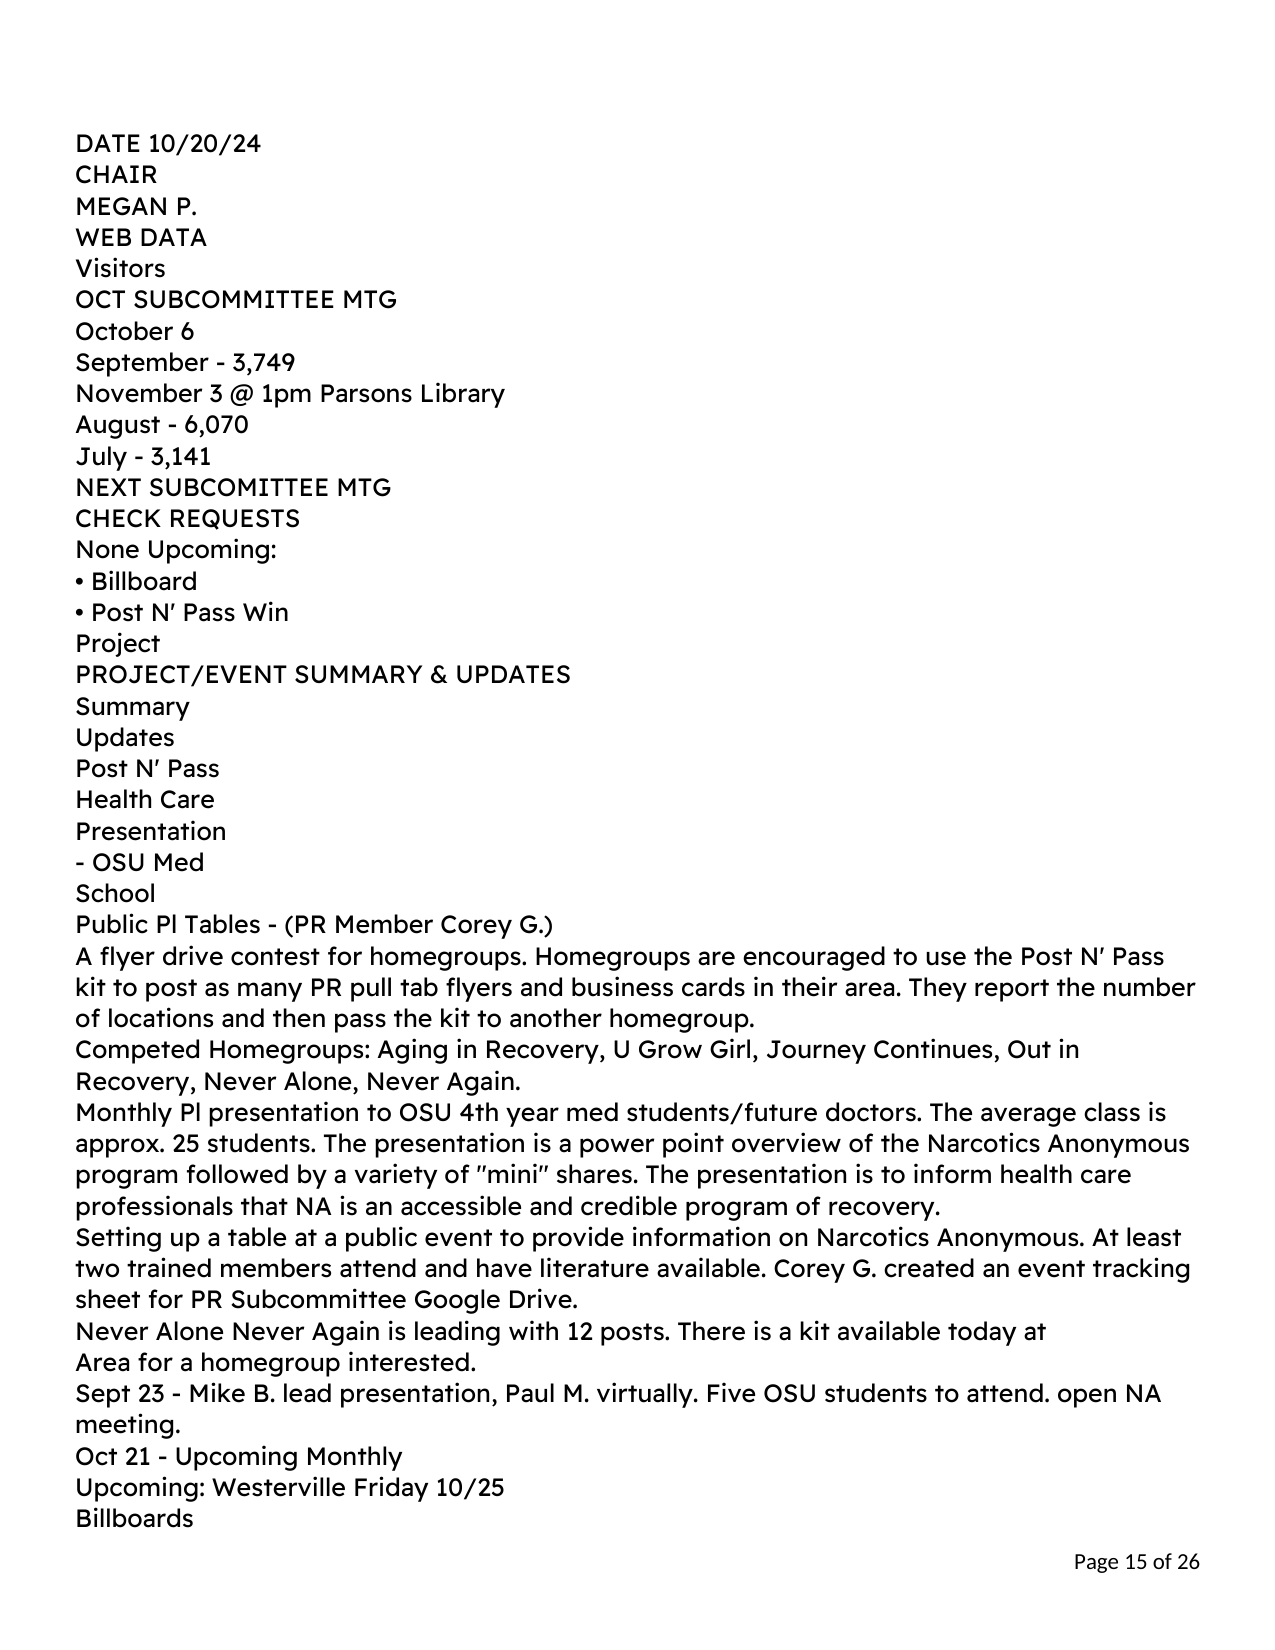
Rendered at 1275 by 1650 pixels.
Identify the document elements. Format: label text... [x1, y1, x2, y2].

text School [75, 878, 1200, 909]
text - OSU Med [75, 846, 1200, 878]
text PROJECT/EVENT SUMMARY & UPDATES [75, 659, 1200, 690]
text Post N' Pass [75, 753, 1200, 784]
text October 6 [75, 315, 1200, 346]
text sheet for PR Subcommittee Google Drive. [75, 1284, 1200, 1315]
text Public Pl Tables - (PR Member Corey G.) [75, 909, 1200, 940]
text Never Alone Never Again is leading with 12 posts. There is a kit available today at [75, 1315, 1200, 1346]
text MEGAN P. [75, 190, 1200, 221]
text A flyer drive contest for homegroups. Homegroups are encouraged to use the Post N' Pass kit to post as many PR pull tab flyers and business cards in their area. They report the number of locations and then pass the kit to another homegroup. [75, 940, 1200, 1034]
text Presentation [75, 815, 1200, 846]
text August - 6,070 [75, 409, 1200, 440]
text Health Care [75, 784, 1200, 815]
text NEXT SUBCOMITTEE MTG [75, 471, 1200, 503]
text DATE 10/20/24 [75, 128, 1200, 159]
text Area for a homegroup interested. [75, 1346, 1200, 1378]
text None Upcoming: [75, 534, 1200, 565]
text Oct 21 - Upcoming Monthly [75, 1440, 1200, 1471]
text Upcoming: Westerville Friday 10/25 [75, 1471, 1200, 1503]
text CHECK REQUESTS [75, 503, 1200, 534]
text Monthly Pl presentation to OSU 4th year med students/future doctors. The average class is approx. 25 students. The presentation is a power point overview of the Narcotics Anonymous program followed by a variety of "mini" shares. The presentation is to inform health care professionals that NA is an accessible and credible program of recovery. [75, 1096, 1200, 1221]
text CHAIR [75, 159, 1200, 190]
text • Billboard [75, 565, 1200, 596]
text Competed Homegroups: Aging in Recovery, U Grow Girl, Journey Continues, Out in Recovery, Never Alone, Never Again. [75, 1034, 1200, 1096]
text November 3 @ 1pm Parsons Library [75, 378, 1200, 409]
text Setting up a table at a public event to provide information on Narcotics Anonymous. At least two trained members attend and have literature available. Corey G. created an event tracking [75, 1221, 1200, 1284]
text Project [75, 628, 1200, 659]
text Sept 23 - Mike B. lead presentation, Paul M. virtually. Five OSU students to attend. open NA meeting. [75, 1378, 1200, 1440]
text • Post N' Pass Win [75, 596, 1200, 628]
text September - 3,749 [75, 346, 1200, 378]
text OCT SUBCOMMITTEE MTG [75, 284, 1200, 315]
text WEB DATA [75, 221, 1200, 253]
text Visitors [75, 253, 1200, 284]
text July - 3,141 [75, 440, 1200, 471]
text Updates [75, 721, 1200, 753]
text Billboards [75, 1503, 1200, 1534]
text Summary [75, 690, 1200, 721]
